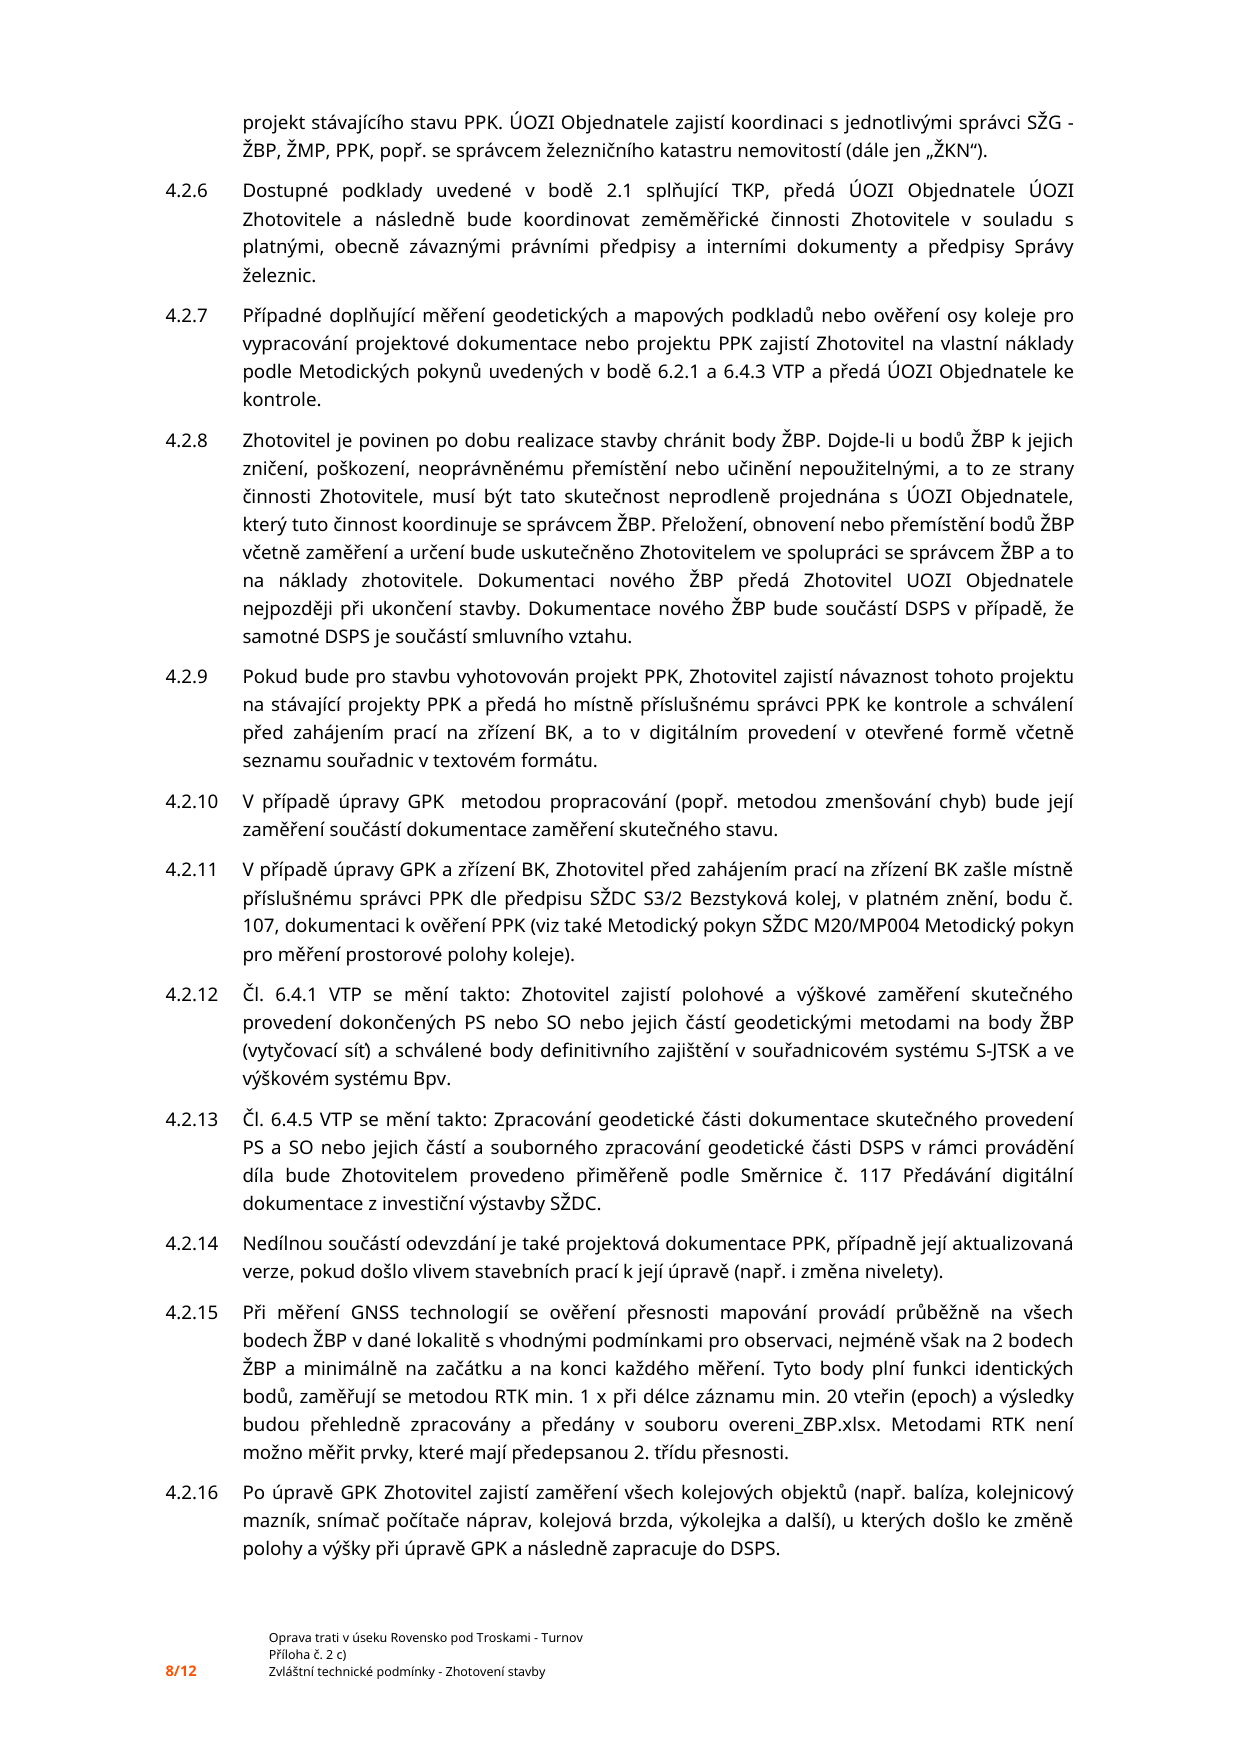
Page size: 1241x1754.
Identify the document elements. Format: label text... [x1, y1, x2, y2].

text V případě úpravy GPK metodou propracování (popř. metodou zmenšování chyb) bude její zaměření součástí dokumentace zaměření skutečného stavu. [165, 788, 1075, 842]
text Zhotovitel je povinen po dobu realizace stavby chránit body ŽBP. Dojde-li u bodů ŽBP k jejich zničení, poškození, neoprávněnému přemístění nebo učinění nepoužitelnými, a to ze strany činnosti Zhotovitele, musí být tato skutečnost neprodleně projednána s ÚOZI Objednatele, který tuto činnost koordinuje se správcem ŽBP. Přeložení, obnovení nebo přemístění bodů ŽBP včetně zaměření a určení bude uskutečněno Zhotovitelem ve spolupráci se správcem ŽBP a to na náklady zhotovitele. Dokumentaci nového ŽBP předá Zhotovitel UOZI Objednatele nejpozději při ukončení stavby. Dokumentace nového ŽBP bude součástí DSPS v případě, že samotné DSPS je součástí smluvního vztahu. [165, 427, 1075, 649]
text Při měření GNSS technologií se ověření přesnosti mapování provádí průběžně na všech bodech ŽBP v dané lokalitě s vhodnými podmínkami pro observaci, nejméně však na 2 bodech ŽBP a minimálně na začátku a na konci každého měření. Tyto body plní funkci identických bodů, zaměřují se metodou RTK min. 1 x při délce záznamu min. 20 vteřin (epoch) a výsledky budou přehledně zpracovány a předány v souboru overeni_ZBP.xlsx. Metodami RTK není možno měřit prvky, které mají předepsanou 2. třídu přesnosti. [165, 1299, 1075, 1465]
text Dostupné podklady uvedené v bodě 2.1 splňující TKP, předá ÚOZI Objednatele ÚOZI Zhotovitele a následně bude koordinovat zeměměřické činnosti Zhotovitele v souladu s platnými, obecně závaznými právními předpisy a interními dokumenty a předpisy Správy železnic. [165, 178, 1075, 287]
text Čl. 6.4.5 VTP se mění takto: Zpracování geodetické části dokumentace skutečného provedení PS a SO nebo jejich částí a souborného zpracování geodetické části DSPS v rámci provádění díla bude Zhotovitelem provedeno přiměřeně podle Směrnice č. 117 Předávání digitální dokumentace z investiční výstavby SŽDC. [165, 1106, 1075, 1216]
text Po úpravě GPK Zhotovitel zajistí zaměření všech kolejových objektů (např. balíza, kolejnicový mazník, snímač počítače náprav, kolejová brzda, výkolejka a další), u kterých došlo ke změně polohy a výšky při úpravě GPK a následně zapracuje do DSPS. [165, 1480, 1075, 1561]
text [165, 109, 1075, 163]
text Čl. 6.4.1 VTP se mění takto: Zhotovitel zajistí polohové a výškové zaměření skutečného provedení dokončených PS nebo SO nebo jejich částí geodetickými metodami na body ŽBP (vytyčovací síť) a schválené body definitivního zajištění v souřadnicovém systému S-JTSK a ve výškovém systému Bpv. [165, 981, 1075, 1091]
text Případné doplňující měření geodetických a mapových podkladů nebo ověření osy koleje pro vypracování projektové dokumentace nebo projektu PPK zajistí Zhotovitel na vlastní náklady podle Metodických pokynů uvedených v bodě 6.2.1 a 6.4.3 VTP a předá ÚOZI Objednatele ke kontrole. [165, 302, 1075, 412]
text Pokud bude pro stavbu vyhotovován projekt PPK, Zhotovitel zajistí návaznost tohoto projektu na stávající projekty PPK a předá ho místně příslušnému správci PPK ke kontrole a schválení před zahájením prací na zřízení BK, a to v digitálním provedení v otevřené formě včetně seznamu souřadnic v textovém formátu. [165, 664, 1075, 773]
text Nedílnou součástí odevzdání je také projektová dokumentace PPK, případně její aktualizovaná verze, pokud došlo vlivem stavebních prací k její úpravě (např. i změna nivelety). [165, 1231, 1075, 1284]
text V případě úpravy GPK a zřízení BK, Zhotovitel před zahájením prací na zřízení BK zašle místně příslušnému správci PPK dle předpisu SŽDC S3/2 Bezstyková kolej, v platném znění, bodu č. 107, dokumentaci k ověření PPK (viz také Metodický pokyn SŽDC M20/MP004 Metodický pokyn pro měření prostorové polohy koleje). [165, 857, 1075, 966]
